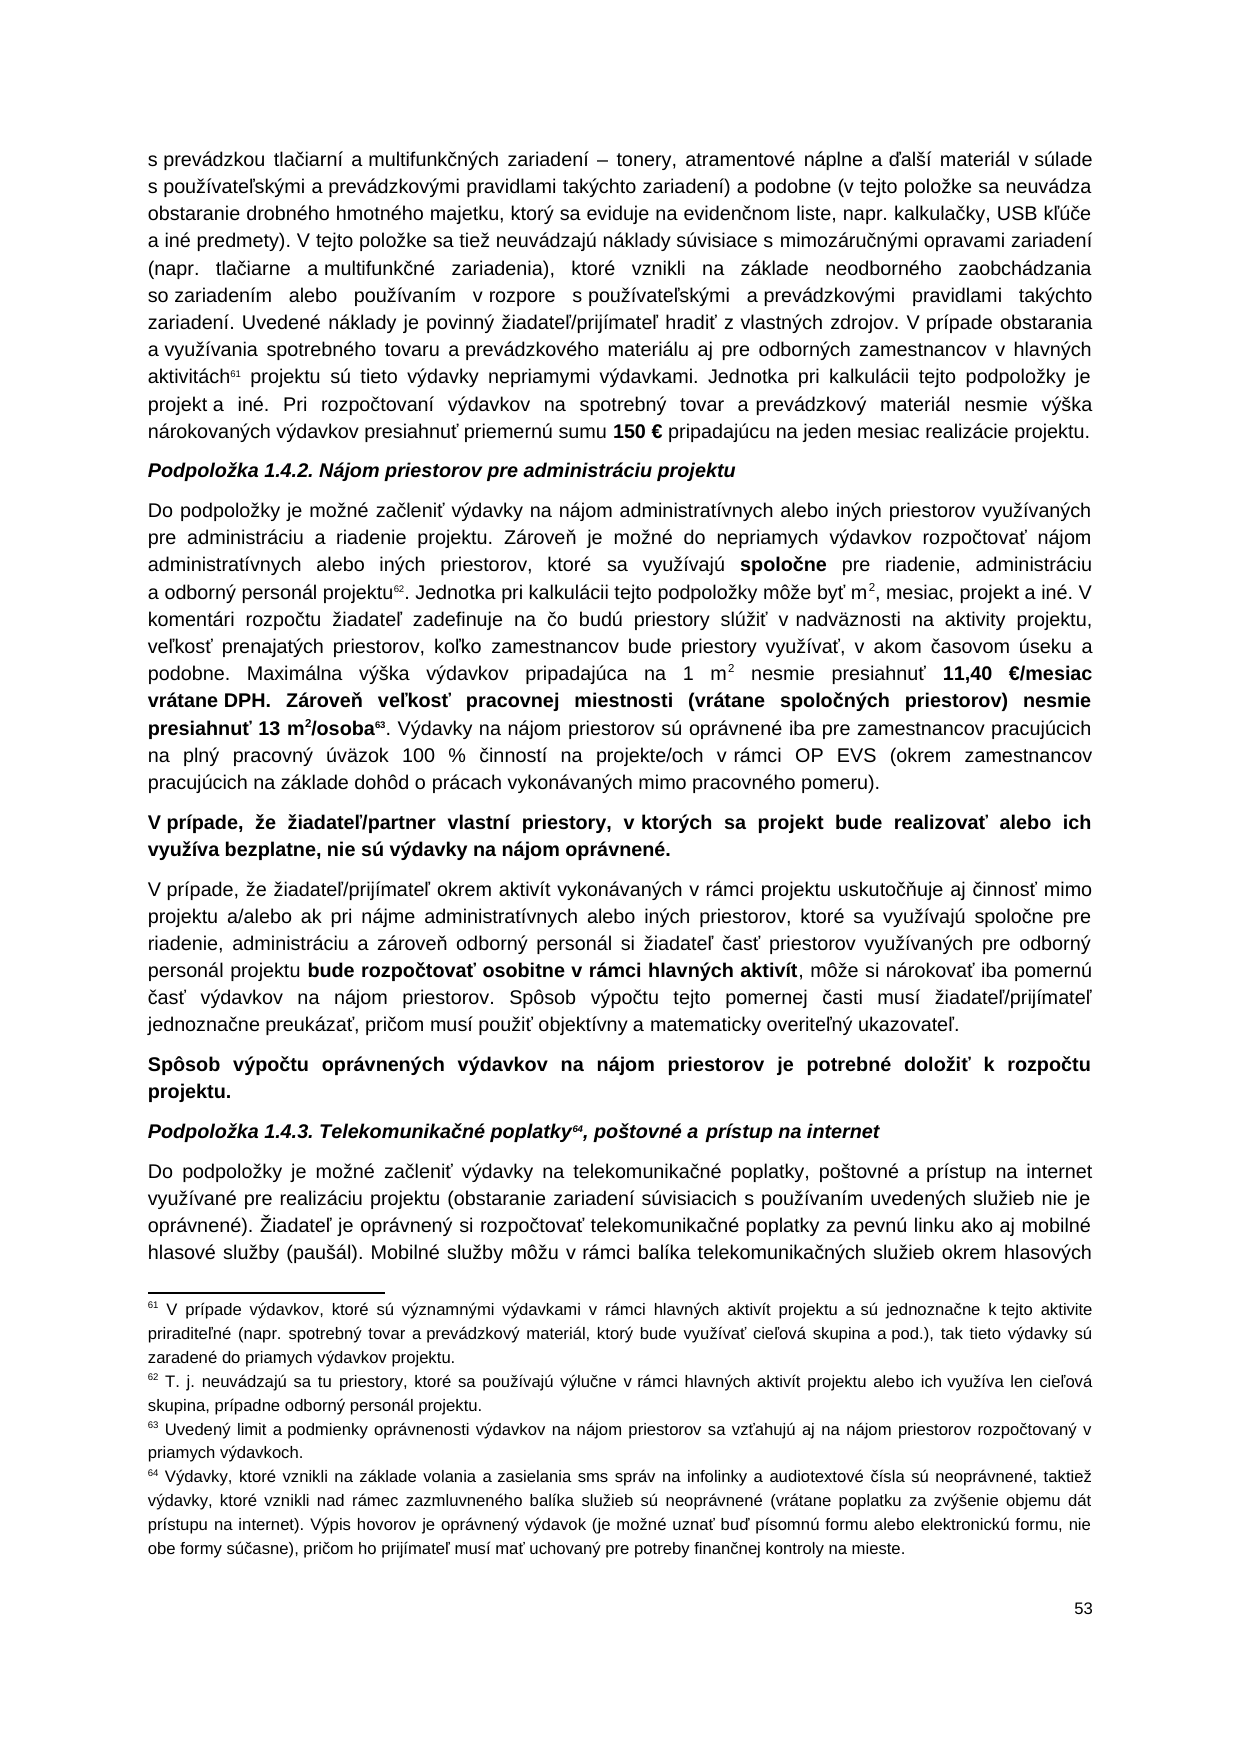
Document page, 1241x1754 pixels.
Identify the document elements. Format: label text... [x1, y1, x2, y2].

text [148, 1159, 1092, 1264]
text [148, 148, 1092, 442]
text Spôsob výpočtu oprávnených výdavkov na nájom priestorov je potrebné doložiť k rozpočtu projektu. [148, 1053, 1092, 1103]
text Podpoložka 1.4.3. Telekomunikačné poplatky, poštovné a prístup na internet [148, 1120, 1092, 1143]
text Podpoložka 1.4.2. Nájom priestorov pre administráciu projektu [148, 459, 1092, 482]
text V prípade, že žiadateľ/prijímateľ okrem aktivít vykonávaných v rámci projektu uskutočňuje aj činnosť mimo projektu a/alebo ak pri nájme administratívnych alebo iných priestorov, ktoré sa využívajú spoločne pre riadenie, administráciu a zároveň odborný personál si žiadateľ časť priestorov využívaných pre odborný personál projektu bude rozpočtovať osobitne v rámci hlavných aktivít, môže si nárokovať iba pomernú časť výdavkov na nájom priestorov. Spôsob výpočtu tejto pomernej časti musí žiadateľ/prijímateľ jednoznačne preukázať, pričom musí použiť objektívny a matematicky overiteľný ukazovateľ. [148, 877, 1092, 1036]
text Do podpoložky je možné začleniť výdavky na nájom administratívnych alebo iných priestorov využívaných pre administráciu a riadenie projektu. Zároveň je možné do nepriamych výdavkov rozpočtovať nájom administratívnych alebo iných priestorov, ktoré sa využívajú spoločne pre riadenie, administráciu a odborný personál projektu. Jednotka pri kalkulácii tejto podpoložky môže byť m2, mesiac, projekt a iné. V komentári rozpočtu žiadateľ zadefinuje na čo budú priestory slúžiť v nadväznosti na aktivity projektu, veľkosť prenajatých priestorov, koľko zamestnancov bude priestory využívať, v akom časovom úseku a podobne. Maximálna výška výdavkov pripadajúca na 1 m2 nesmie presiahnuť 11,40 €/mesiac vrátane DPH. Zároveň veľkosť pracovnej miestnosti (vrátane spoločných priestorov) nesmie presiahnuť 13 m2/osoba. Výdavky na nájom priestorov sú oprávnené iba pre zamestnancov pracujúcich na plný pracovný úväzok 100 % činností na projekte/och v rámci OP EVS (okrem zamestnancov pracujúcich na základe dohôd o prácach vykonávaných mimo pracovného pomeru). [148, 499, 1092, 793]
text V prípade, že žiadateľ/partner vlastní priestory, v ktorých sa projekt bude realizovať alebo ich využíva bezplatne, nie sú výdavky na nájom oprávnené. [148, 811, 1092, 860]
